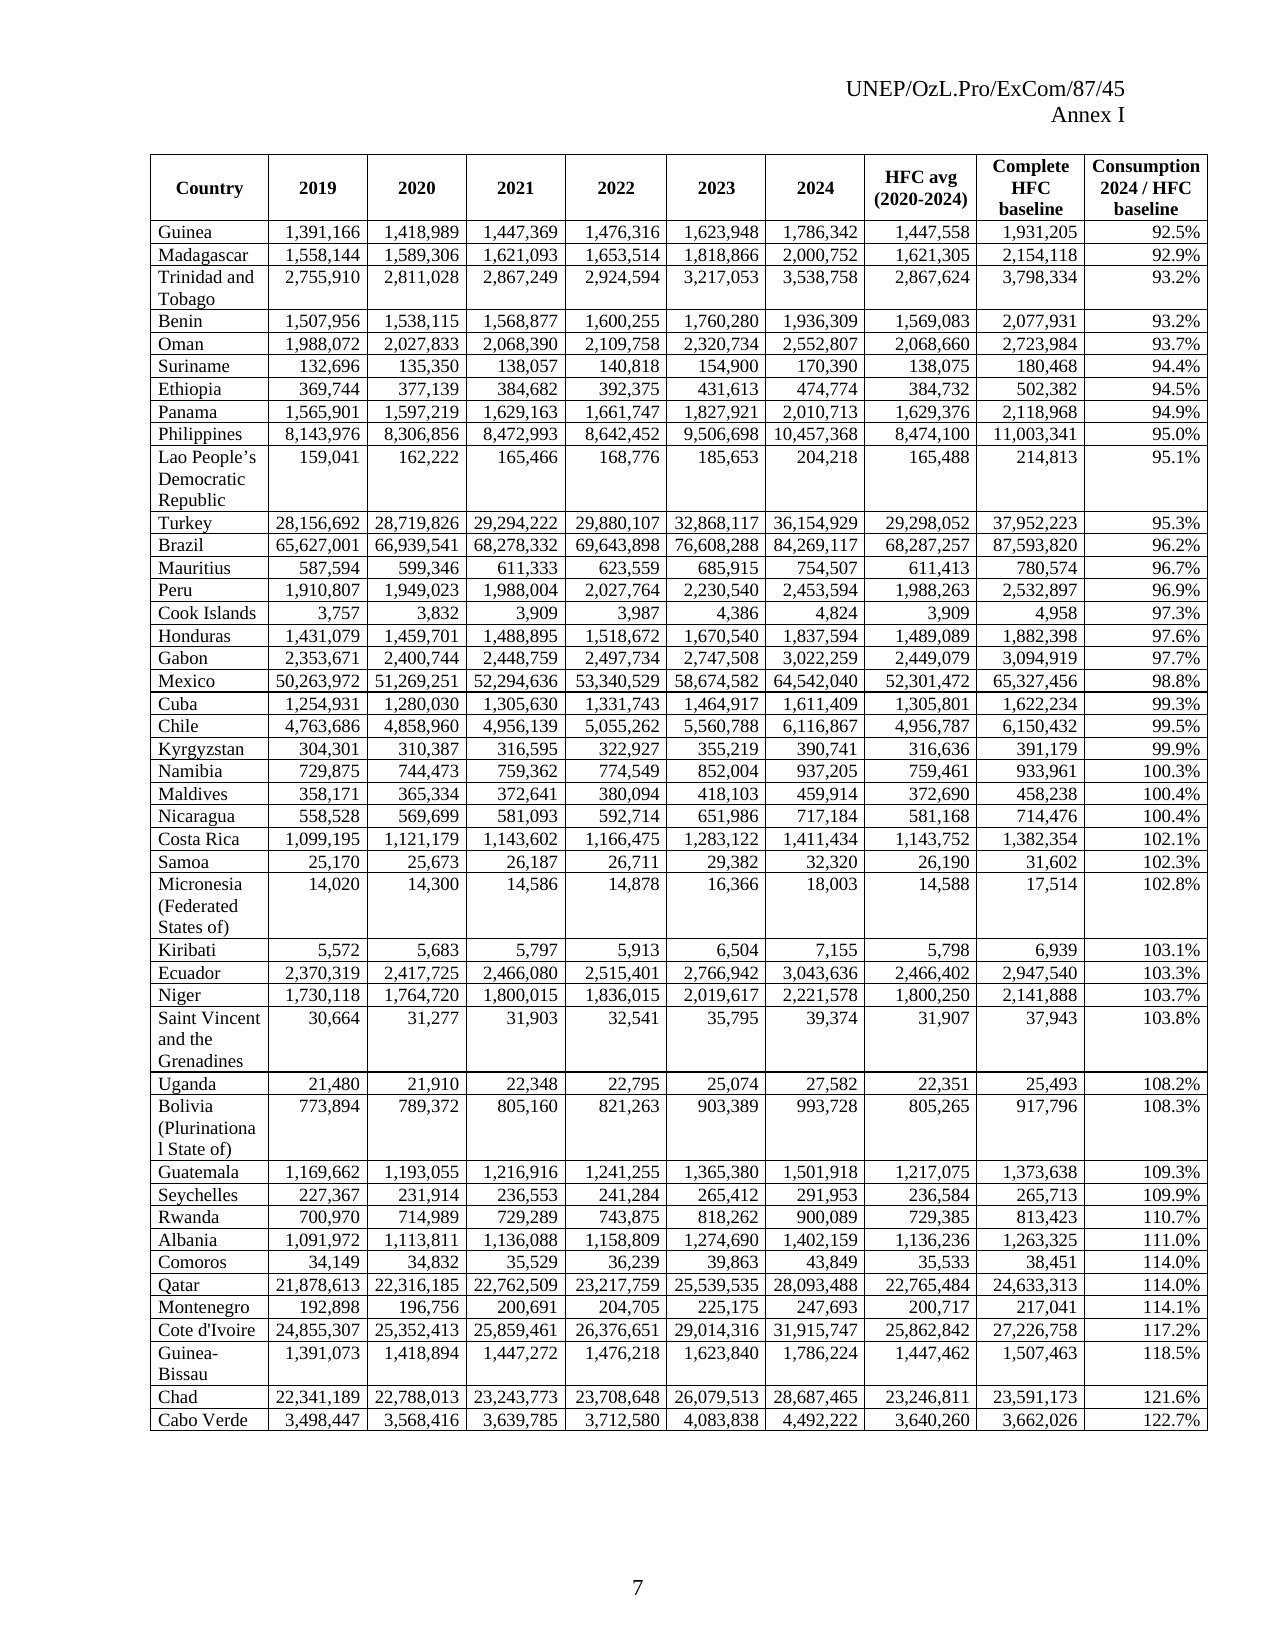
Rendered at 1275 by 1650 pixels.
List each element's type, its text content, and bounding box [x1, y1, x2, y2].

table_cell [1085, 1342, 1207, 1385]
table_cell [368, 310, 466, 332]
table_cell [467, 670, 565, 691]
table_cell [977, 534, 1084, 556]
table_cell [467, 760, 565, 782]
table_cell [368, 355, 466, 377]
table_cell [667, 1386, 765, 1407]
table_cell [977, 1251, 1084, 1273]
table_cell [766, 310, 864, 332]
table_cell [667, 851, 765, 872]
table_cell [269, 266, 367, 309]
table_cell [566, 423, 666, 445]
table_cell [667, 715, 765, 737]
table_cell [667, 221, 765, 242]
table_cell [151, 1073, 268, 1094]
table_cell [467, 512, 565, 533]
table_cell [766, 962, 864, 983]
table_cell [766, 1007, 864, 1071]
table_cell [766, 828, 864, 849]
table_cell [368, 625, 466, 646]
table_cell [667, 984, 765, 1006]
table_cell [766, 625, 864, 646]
table_header Complete HFC baseline [977, 155, 1084, 220]
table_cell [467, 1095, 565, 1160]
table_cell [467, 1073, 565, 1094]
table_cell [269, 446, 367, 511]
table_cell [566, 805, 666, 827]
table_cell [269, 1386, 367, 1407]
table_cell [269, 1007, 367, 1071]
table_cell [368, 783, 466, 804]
table_header 2023 [667, 155, 765, 220]
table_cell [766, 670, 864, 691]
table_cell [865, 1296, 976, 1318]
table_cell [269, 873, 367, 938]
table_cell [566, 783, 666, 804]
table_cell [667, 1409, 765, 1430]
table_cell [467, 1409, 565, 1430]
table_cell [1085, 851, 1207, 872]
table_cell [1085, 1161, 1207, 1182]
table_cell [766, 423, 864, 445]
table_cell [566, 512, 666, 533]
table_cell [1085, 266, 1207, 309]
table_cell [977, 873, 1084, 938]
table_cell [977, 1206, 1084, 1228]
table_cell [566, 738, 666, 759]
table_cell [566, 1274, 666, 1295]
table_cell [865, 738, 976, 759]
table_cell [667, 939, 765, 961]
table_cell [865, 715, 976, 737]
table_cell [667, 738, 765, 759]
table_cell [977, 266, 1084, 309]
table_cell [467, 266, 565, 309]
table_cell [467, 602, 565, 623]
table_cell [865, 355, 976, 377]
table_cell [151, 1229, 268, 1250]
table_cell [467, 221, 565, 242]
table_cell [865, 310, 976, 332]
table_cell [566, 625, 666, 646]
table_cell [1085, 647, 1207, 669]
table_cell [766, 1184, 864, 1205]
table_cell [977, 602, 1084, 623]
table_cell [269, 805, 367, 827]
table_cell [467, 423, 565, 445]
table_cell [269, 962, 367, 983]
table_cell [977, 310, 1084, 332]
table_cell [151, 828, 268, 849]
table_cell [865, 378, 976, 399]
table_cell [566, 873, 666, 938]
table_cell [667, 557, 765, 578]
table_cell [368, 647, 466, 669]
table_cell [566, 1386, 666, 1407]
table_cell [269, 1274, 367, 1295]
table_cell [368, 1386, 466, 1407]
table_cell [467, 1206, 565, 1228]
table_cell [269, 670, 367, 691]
table_header Country [151, 155, 268, 220]
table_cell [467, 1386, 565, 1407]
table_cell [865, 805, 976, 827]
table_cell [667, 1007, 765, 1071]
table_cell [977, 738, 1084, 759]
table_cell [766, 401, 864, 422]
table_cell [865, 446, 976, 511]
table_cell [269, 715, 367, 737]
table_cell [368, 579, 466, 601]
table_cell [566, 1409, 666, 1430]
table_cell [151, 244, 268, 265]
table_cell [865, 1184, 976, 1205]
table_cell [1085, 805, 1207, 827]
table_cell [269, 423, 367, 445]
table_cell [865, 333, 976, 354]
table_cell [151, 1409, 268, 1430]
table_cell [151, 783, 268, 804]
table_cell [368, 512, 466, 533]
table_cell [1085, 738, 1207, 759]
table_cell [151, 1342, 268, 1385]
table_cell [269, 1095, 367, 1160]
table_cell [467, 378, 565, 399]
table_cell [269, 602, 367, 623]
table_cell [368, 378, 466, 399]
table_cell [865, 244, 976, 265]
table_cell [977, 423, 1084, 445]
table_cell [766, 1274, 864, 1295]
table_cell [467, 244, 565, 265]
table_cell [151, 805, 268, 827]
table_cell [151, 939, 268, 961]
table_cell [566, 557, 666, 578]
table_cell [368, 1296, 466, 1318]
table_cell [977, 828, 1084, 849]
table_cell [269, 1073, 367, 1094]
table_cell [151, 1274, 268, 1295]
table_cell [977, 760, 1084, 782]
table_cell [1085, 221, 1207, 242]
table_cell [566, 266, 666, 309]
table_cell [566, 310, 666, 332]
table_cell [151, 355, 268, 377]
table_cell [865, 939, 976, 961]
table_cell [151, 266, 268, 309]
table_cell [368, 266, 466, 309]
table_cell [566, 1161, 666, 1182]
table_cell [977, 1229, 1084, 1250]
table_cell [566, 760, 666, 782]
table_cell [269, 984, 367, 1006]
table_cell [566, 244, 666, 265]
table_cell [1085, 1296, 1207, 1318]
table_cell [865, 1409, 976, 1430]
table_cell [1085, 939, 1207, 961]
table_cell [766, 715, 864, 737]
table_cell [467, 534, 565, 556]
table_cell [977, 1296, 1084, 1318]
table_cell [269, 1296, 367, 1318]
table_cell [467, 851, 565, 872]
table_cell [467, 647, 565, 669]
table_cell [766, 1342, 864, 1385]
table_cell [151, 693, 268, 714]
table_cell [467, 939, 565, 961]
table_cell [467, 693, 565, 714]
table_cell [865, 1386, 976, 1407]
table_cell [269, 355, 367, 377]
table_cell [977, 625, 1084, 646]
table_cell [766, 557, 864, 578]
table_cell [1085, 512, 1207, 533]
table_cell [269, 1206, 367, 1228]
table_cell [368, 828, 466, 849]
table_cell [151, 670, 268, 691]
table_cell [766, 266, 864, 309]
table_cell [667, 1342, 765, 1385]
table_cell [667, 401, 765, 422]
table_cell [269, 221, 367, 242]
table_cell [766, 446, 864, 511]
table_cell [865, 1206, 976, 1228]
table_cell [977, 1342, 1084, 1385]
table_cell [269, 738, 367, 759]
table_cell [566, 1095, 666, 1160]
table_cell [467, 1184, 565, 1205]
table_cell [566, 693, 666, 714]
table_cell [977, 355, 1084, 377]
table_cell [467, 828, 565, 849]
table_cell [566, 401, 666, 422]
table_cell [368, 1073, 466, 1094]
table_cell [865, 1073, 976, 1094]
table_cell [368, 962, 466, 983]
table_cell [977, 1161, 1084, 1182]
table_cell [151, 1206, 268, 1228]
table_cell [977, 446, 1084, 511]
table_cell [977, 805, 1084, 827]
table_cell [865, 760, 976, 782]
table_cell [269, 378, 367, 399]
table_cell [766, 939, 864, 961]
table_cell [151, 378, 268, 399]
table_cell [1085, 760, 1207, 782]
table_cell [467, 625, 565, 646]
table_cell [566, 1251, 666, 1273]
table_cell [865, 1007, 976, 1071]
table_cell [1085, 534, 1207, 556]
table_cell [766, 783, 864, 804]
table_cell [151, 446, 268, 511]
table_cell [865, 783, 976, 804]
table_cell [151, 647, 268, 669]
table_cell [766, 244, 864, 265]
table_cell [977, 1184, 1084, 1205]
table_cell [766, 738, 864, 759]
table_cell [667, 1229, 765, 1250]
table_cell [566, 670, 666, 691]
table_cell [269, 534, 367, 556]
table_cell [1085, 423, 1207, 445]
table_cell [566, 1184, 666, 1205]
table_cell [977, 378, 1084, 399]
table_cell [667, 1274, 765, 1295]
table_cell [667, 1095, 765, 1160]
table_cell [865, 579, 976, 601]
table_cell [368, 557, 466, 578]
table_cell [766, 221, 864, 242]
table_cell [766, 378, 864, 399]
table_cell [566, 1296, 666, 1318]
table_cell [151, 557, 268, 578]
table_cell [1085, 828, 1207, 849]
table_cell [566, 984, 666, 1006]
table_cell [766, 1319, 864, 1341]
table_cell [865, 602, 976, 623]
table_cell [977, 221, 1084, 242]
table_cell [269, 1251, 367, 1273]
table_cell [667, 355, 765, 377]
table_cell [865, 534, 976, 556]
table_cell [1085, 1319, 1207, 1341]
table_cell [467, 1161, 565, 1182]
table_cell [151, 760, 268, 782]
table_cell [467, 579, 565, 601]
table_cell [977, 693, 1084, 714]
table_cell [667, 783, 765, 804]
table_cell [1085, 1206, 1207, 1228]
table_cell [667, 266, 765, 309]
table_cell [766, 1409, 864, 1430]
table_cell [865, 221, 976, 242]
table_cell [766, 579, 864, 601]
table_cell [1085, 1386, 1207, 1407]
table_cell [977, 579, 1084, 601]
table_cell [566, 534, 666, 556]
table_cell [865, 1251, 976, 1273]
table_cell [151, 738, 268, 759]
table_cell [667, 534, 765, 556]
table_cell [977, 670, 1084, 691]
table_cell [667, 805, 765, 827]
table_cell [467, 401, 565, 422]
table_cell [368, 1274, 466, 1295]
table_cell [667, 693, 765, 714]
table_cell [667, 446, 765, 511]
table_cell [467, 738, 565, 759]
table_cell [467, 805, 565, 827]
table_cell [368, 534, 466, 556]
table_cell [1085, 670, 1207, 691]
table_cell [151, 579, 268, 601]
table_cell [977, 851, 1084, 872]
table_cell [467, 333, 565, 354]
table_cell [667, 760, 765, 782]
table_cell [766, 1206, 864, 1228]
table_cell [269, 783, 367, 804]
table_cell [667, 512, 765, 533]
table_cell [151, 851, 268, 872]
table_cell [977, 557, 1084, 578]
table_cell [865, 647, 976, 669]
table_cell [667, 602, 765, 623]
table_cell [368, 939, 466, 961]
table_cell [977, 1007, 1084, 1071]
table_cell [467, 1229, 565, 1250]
table_header 2021 [467, 155, 565, 220]
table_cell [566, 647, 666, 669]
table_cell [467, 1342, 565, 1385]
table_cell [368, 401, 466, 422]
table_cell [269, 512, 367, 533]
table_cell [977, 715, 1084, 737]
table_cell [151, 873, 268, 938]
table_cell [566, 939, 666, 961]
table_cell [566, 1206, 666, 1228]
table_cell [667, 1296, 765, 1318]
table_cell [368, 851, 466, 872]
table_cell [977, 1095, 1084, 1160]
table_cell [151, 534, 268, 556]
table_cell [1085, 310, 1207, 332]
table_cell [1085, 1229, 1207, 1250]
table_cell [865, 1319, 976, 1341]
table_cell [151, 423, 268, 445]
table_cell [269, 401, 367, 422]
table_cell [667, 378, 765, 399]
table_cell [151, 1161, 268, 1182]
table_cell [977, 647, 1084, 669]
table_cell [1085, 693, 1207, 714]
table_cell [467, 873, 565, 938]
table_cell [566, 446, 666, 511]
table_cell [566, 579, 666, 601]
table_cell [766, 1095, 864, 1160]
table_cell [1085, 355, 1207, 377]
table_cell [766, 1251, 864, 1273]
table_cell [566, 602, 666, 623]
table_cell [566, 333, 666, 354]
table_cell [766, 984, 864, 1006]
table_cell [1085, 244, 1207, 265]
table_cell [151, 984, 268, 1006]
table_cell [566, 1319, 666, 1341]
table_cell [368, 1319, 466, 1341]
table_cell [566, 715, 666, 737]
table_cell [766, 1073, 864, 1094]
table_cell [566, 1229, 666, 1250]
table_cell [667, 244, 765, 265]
table_header 2024 [766, 155, 864, 220]
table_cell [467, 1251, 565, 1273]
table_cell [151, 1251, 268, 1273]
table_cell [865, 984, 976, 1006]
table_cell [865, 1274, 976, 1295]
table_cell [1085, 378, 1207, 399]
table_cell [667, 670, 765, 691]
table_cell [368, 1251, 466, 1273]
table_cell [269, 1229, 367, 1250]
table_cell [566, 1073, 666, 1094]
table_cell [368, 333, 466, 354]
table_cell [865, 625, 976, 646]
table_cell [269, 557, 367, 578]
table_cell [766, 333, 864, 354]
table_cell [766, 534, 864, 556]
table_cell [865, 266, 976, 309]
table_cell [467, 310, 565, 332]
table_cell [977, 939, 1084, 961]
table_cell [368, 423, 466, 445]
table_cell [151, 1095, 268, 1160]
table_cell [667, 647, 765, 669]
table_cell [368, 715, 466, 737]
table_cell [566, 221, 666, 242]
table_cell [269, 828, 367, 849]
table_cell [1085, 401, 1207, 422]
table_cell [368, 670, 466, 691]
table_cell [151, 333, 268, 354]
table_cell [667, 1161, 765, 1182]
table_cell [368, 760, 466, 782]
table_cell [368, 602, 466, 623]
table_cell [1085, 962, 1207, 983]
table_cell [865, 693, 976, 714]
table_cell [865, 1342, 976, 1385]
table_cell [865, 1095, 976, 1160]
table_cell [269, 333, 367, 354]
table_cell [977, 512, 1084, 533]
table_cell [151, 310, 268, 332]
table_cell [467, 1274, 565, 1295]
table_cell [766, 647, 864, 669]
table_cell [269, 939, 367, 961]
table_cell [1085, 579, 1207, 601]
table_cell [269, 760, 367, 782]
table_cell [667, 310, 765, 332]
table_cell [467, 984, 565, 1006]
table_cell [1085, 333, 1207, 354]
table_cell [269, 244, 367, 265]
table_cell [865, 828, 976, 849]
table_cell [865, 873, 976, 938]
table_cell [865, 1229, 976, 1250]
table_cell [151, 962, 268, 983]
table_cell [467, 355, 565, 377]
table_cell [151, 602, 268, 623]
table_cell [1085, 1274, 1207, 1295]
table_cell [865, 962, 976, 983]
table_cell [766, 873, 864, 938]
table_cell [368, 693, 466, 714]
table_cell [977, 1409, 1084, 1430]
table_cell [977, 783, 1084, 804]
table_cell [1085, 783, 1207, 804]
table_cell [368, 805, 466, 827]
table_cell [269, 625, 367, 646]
table_header 2020 [368, 155, 466, 220]
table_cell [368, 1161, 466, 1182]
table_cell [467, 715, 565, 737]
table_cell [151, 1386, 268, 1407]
table_header 2022 [566, 155, 666, 220]
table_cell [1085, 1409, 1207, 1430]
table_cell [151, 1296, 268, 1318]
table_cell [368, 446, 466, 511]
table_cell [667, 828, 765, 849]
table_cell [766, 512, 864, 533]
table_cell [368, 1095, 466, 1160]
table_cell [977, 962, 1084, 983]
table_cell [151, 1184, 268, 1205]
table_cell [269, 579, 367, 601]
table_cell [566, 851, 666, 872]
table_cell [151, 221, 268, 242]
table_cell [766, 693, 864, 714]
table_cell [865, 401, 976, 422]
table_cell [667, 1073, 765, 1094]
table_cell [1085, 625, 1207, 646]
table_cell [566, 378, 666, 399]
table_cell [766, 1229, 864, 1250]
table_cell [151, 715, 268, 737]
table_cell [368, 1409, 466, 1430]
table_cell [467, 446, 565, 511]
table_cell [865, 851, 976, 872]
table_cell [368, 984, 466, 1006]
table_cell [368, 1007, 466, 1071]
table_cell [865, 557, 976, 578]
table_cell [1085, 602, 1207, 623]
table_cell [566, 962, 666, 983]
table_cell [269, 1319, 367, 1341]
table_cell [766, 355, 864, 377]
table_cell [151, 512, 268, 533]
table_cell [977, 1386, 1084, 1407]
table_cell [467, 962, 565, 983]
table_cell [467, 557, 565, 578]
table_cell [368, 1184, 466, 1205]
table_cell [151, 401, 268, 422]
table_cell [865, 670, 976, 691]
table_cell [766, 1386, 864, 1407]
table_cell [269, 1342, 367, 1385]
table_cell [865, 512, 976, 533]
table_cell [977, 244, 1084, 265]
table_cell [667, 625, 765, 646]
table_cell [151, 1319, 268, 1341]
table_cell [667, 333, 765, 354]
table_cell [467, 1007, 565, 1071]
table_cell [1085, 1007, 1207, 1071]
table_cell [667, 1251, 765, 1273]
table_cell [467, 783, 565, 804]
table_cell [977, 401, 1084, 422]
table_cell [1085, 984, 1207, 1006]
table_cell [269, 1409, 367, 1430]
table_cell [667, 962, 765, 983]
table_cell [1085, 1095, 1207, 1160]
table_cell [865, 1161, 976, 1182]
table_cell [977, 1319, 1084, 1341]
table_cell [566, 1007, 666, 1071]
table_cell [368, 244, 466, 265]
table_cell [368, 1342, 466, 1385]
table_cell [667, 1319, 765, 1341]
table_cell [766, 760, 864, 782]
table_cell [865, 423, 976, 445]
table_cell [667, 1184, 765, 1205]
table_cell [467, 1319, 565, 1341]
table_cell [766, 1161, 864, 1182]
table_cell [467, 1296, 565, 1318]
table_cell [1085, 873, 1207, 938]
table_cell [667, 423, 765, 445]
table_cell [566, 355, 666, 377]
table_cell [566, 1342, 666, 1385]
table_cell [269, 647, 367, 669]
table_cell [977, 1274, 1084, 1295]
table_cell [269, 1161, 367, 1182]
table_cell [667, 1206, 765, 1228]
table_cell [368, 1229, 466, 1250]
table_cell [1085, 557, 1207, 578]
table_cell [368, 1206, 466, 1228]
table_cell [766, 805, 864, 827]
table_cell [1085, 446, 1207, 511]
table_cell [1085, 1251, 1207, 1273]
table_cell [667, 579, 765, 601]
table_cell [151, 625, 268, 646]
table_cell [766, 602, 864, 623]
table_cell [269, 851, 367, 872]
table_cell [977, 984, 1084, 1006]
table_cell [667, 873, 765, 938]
table_header 2019 [269, 155, 367, 220]
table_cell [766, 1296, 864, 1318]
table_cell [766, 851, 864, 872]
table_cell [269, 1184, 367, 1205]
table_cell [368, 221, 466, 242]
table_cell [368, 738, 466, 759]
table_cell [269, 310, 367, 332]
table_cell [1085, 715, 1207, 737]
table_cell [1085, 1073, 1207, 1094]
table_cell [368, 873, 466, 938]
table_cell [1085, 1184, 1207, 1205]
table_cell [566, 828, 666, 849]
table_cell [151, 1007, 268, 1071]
table_header HFC avg (2020-2024) [865, 155, 976, 220]
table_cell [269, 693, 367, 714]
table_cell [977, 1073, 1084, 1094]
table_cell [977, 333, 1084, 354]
table_header Consumption 2024 / HFC baseline [1085, 155, 1207, 220]
